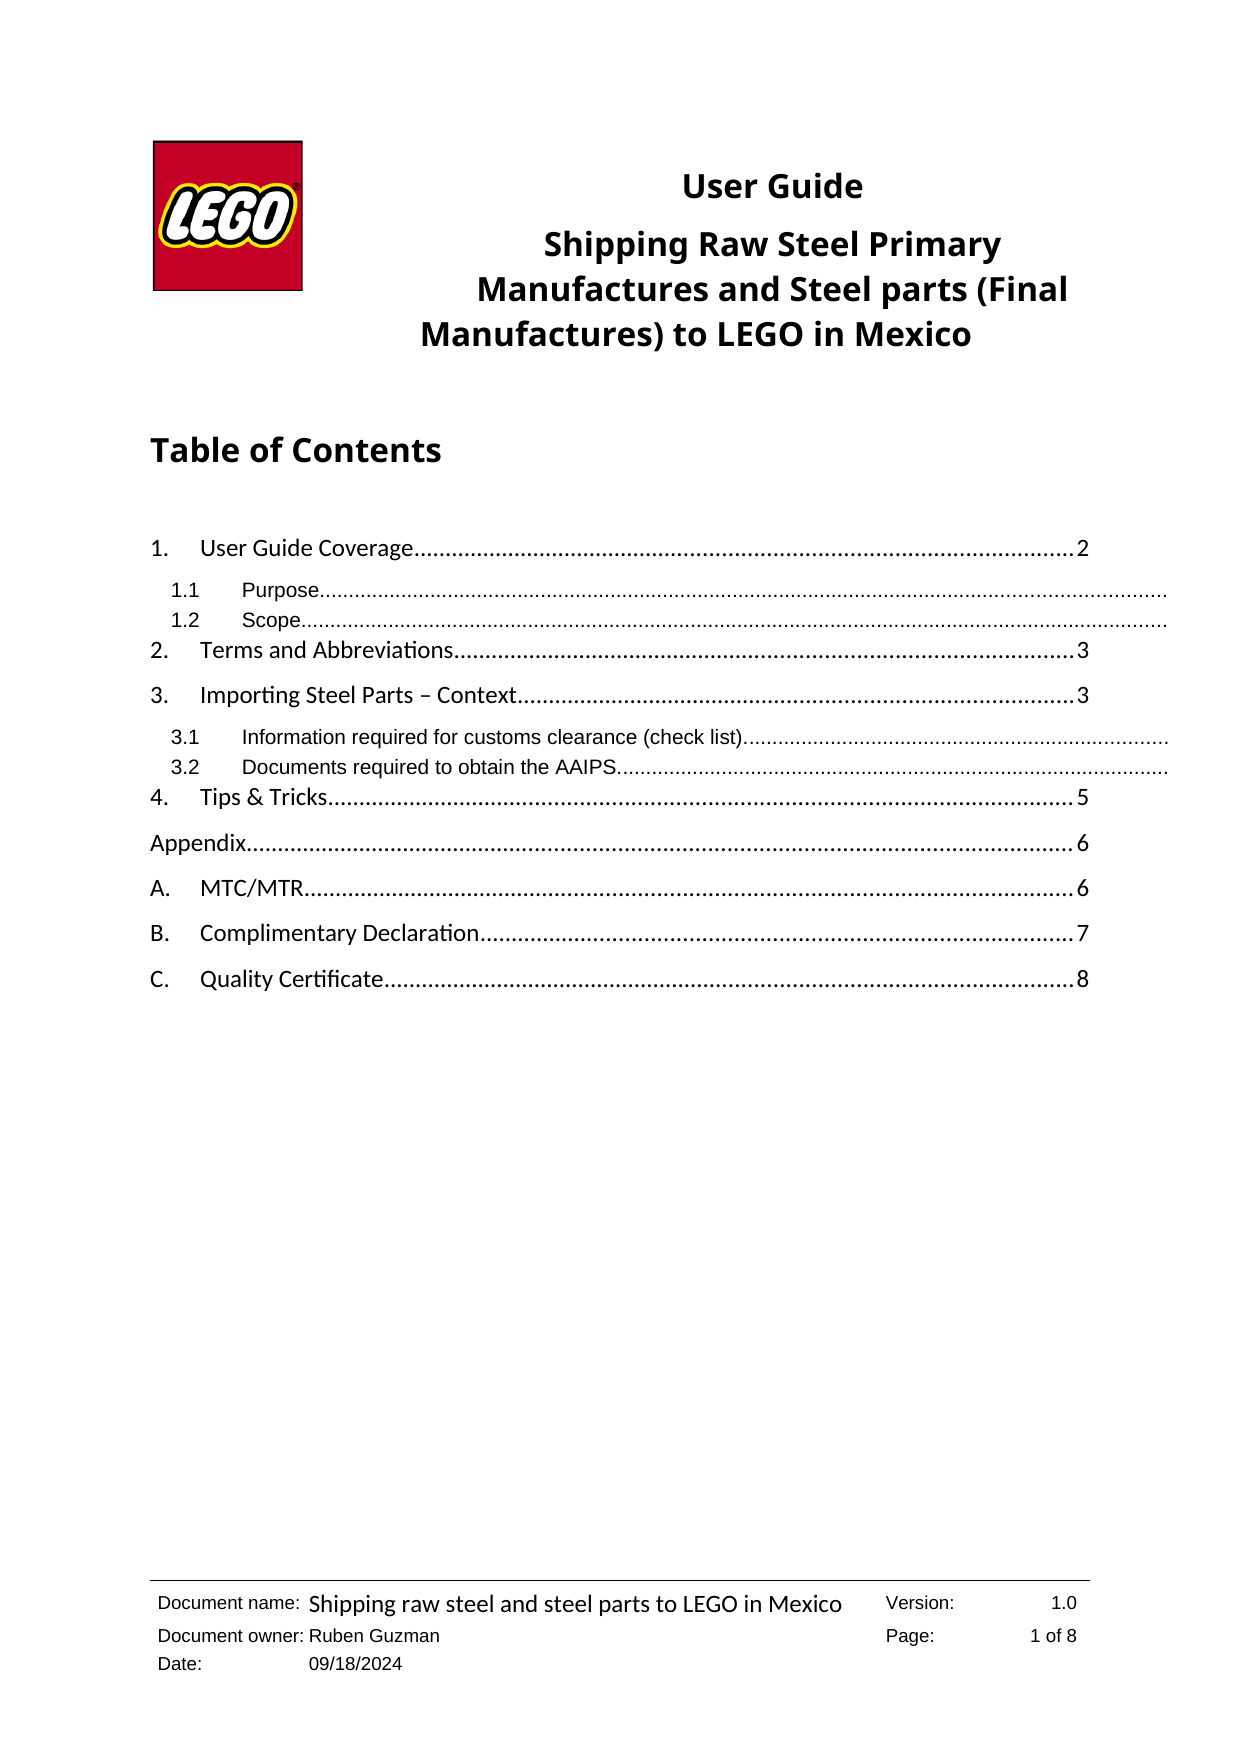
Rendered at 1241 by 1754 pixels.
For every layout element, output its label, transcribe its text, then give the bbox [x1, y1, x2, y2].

text 3.1 Information required for customs clearance (check list). 3 [171, 725, 1090, 749]
text User Guide [303, 162, 1094, 208]
text 3. Importing Steel Parts – Context 3 [150, 679, 1090, 710]
text 1.1 Purpose 2 [171, 578, 1090, 602]
picture [152, 140, 303, 291]
text 1.2 Scope 2 [171, 608, 1090, 632]
text Table of Contents [150, 427, 1094, 472]
text 4. Tips & Tricks 5 [150, 781, 1090, 812]
text C. Quality Certificate 8 [150, 963, 1090, 993]
text 3.2 Documents required to obtain the AAIPS. 4 [171, 755, 1090, 779]
text A. MTC/MTR 6 [150, 872, 1090, 903]
text B. Complimentary Declaration 7 [150, 917, 1090, 948]
text Shipping Raw Steel Primary Manufactures and Steel parts (Final Manufactures) to LEGO in Mexico [298, 220, 1094, 357]
text Appendix 6 [150, 827, 1090, 857]
text 2. Terms and Abbreviations 3 [150, 634, 1090, 665]
text 1. User Guide Coverage 2 [150, 532, 1090, 563]
